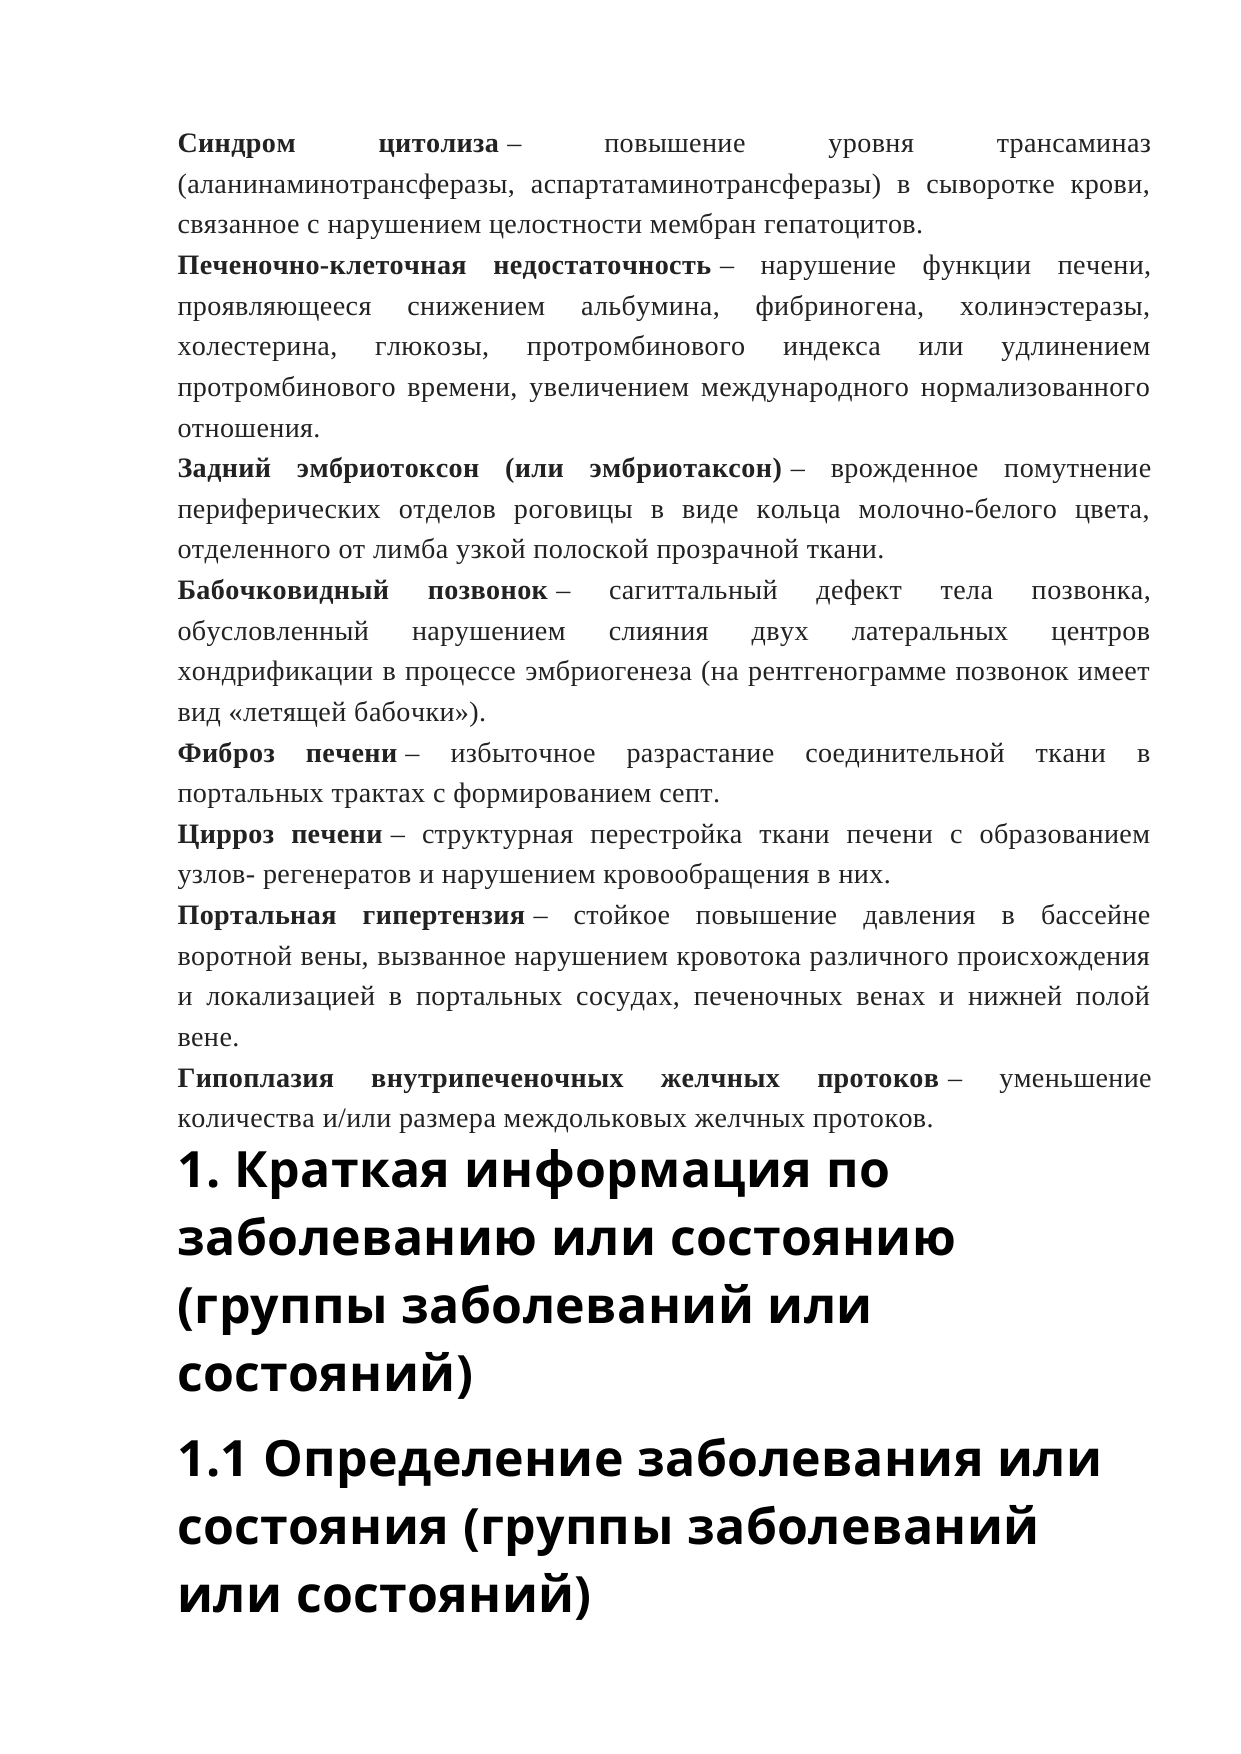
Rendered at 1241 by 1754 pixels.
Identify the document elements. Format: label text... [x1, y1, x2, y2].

text 1. Краткая информация по заболеванию или состоянию (группы заболеваний или состояний) [177, 1134, 1152, 1406]
text Бабочковидный позвонок – сагиттальный дефект тела позвонка, обусловленный нарушением слияния двух латеральных центров хондрификации в процессе эмбриогенеза (на рентгенограмме позвонок имеет вид «летящей бабочки»). [177, 565, 1152, 727]
text Цирроз печени – структурная перестройка ткани печени с образованием узлов- регенератов и нарушением кровообращения в них. [177, 809, 1152, 890]
text Портальная гипертензия – стойкое повышение давления в бассейне воротной вены, вызванное нарушением кровотока различного происхождения и локализацией в портальных сосудах, печеночных венах и нижней полой вене. [177, 890, 1152, 1052]
text 1.1 Определение заболевания или состояния (группы заболеваний или состояний) [177, 1423, 1152, 1627]
text Синдром цитолиза – повышение уровня трансаминаз (аланинаминотрансферазы, аспартатаминотрансферазы) в сыворотке крови, связанное с нарушением целостности мембран гепатоцитов. [177, 118, 1152, 240]
text Печеночно-клеточная недостаточность – нарушение функции печени, проявляющееся снижением альбумина, фибриногена, холинэстеразы, холестерина, глюкозы, протромбинового индекса или удлинением протромбинового времени, увеличением международного нормализованного отношения. [177, 240, 1152, 443]
text Фиброз печени – избыточное разрастание соединительной ткани в портальных трактах с формированием септ. [177, 727, 1152, 809]
text Гипоплазия внутрипеченочных желчных протоков – уменьшение количества и/или размера междольковых желчных протоков. [177, 1052, 1152, 1134]
text Задний эмбриотоксон (или эмбриотаксон) – врожденное помутнение периферических отделов роговицы в виде кольца молочно-белого цвета, отделенного от лимба узкой полоской прозрачной ткани. [177, 443, 1152, 565]
